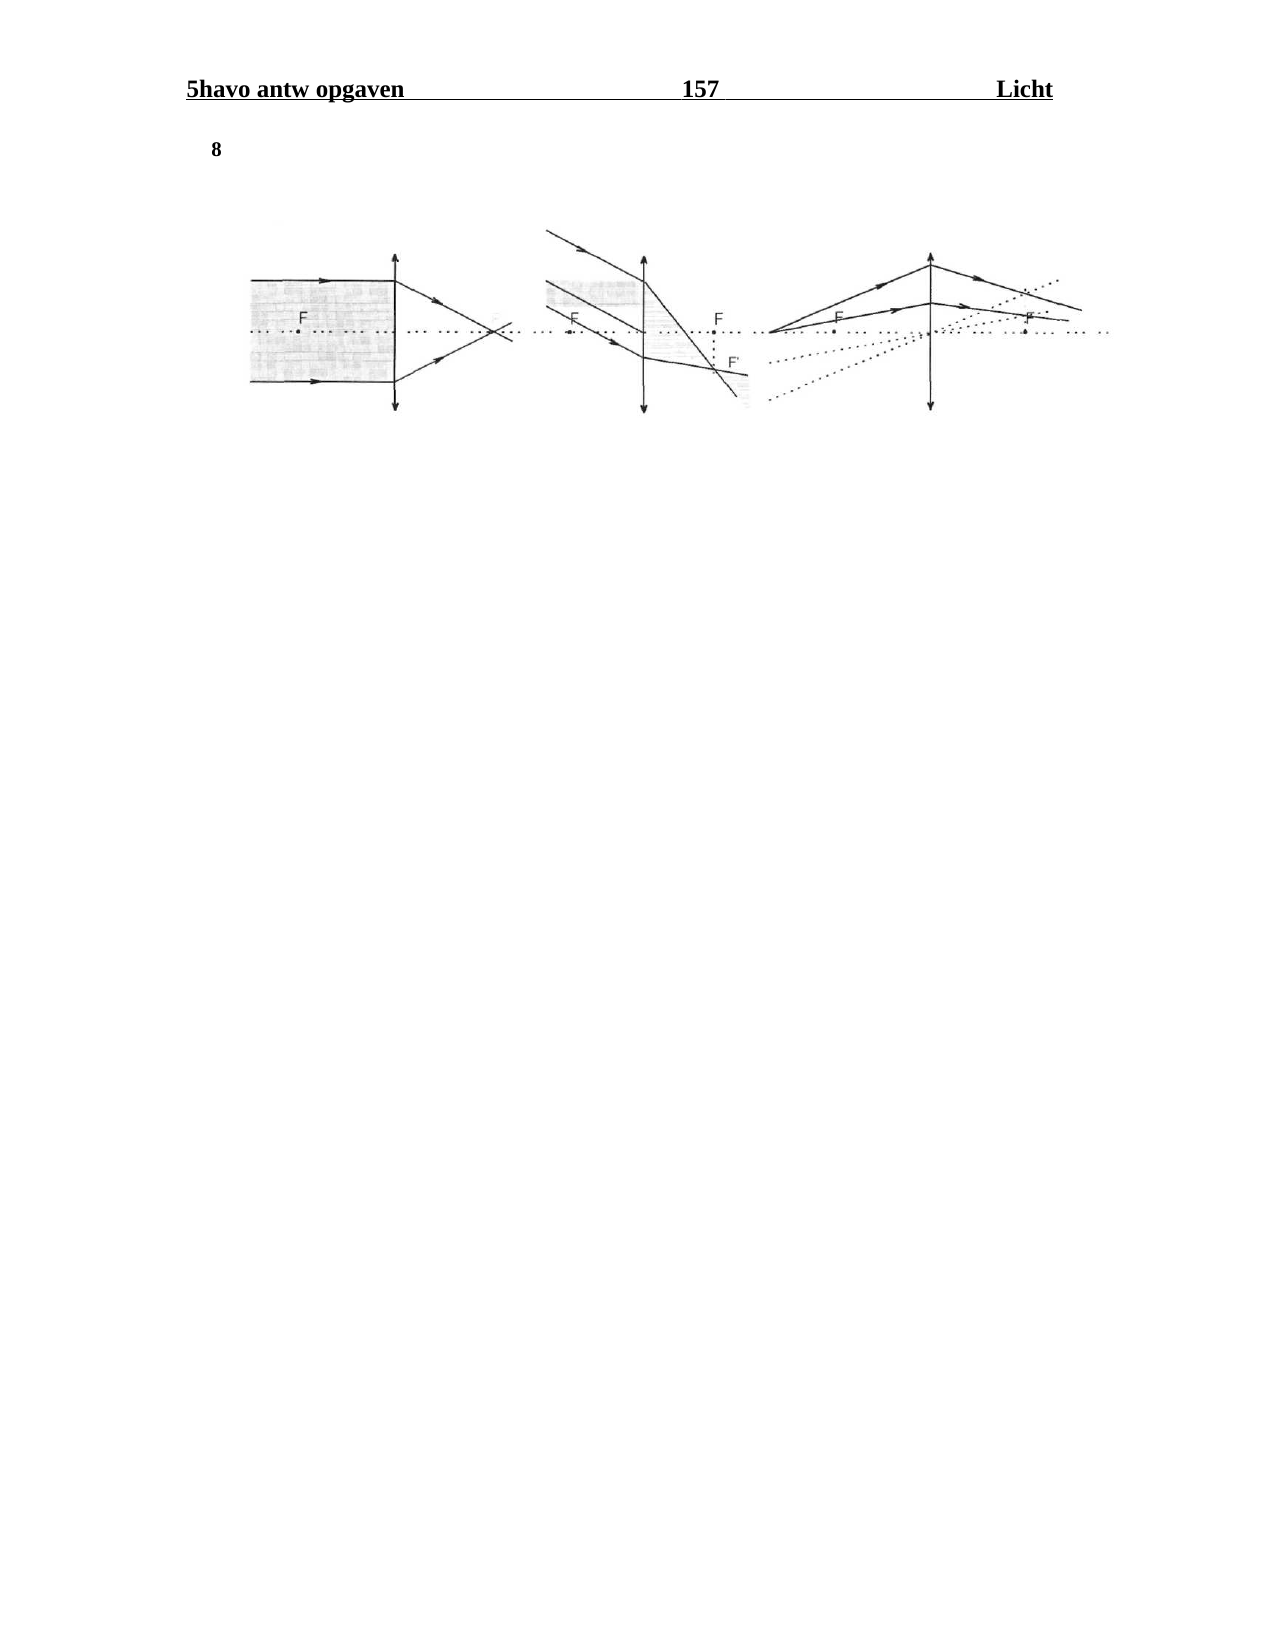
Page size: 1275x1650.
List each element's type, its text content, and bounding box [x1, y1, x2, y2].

picture [219, 220, 1113, 417]
text 8 [211, 137, 1152, 161]
